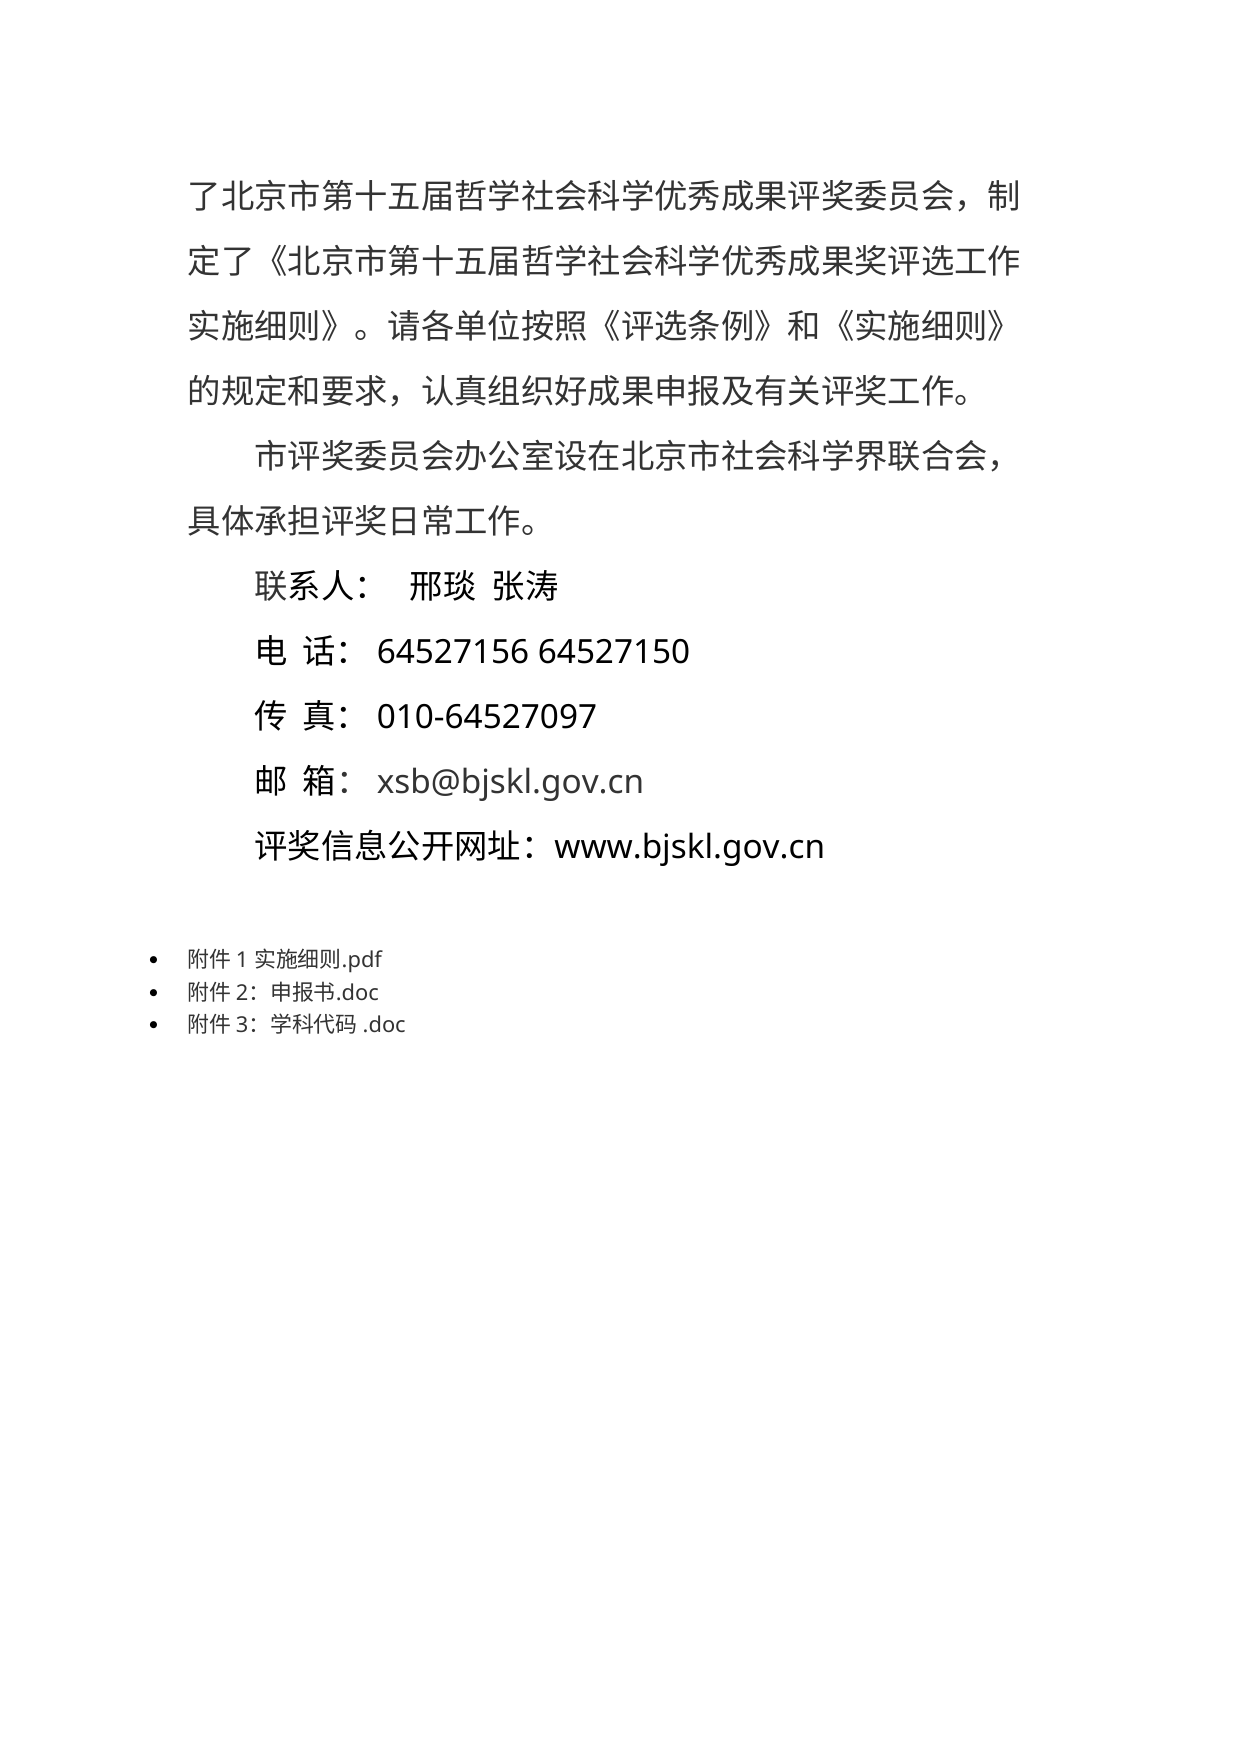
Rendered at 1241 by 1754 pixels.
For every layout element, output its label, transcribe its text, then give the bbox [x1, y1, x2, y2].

text 电 话： 64527156 64527150 [187, 617, 1053, 682]
list 附件2：申报书.doc [150, 974, 1053, 1007]
text 市评奖委员会办公室设在北京市社会科学界联合会，具体承担评奖日常工作。 [187, 422, 1053, 552]
list 附件3：学科代码 .doc [150, 1007, 1053, 1039]
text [187, 162, 1053, 422]
text 联系人： 邢琰 张涛 [187, 552, 1053, 617]
text 评奖信息公开网址：www.bjskl.gov.cn [187, 812, 1053, 877]
text 传 真： 010-64527097 [187, 682, 1053, 747]
text 邮 箱： xsb@bjskl.gov.cn [187, 747, 1053, 812]
list 附件1 实施细则.pdf [150, 942, 1053, 974]
